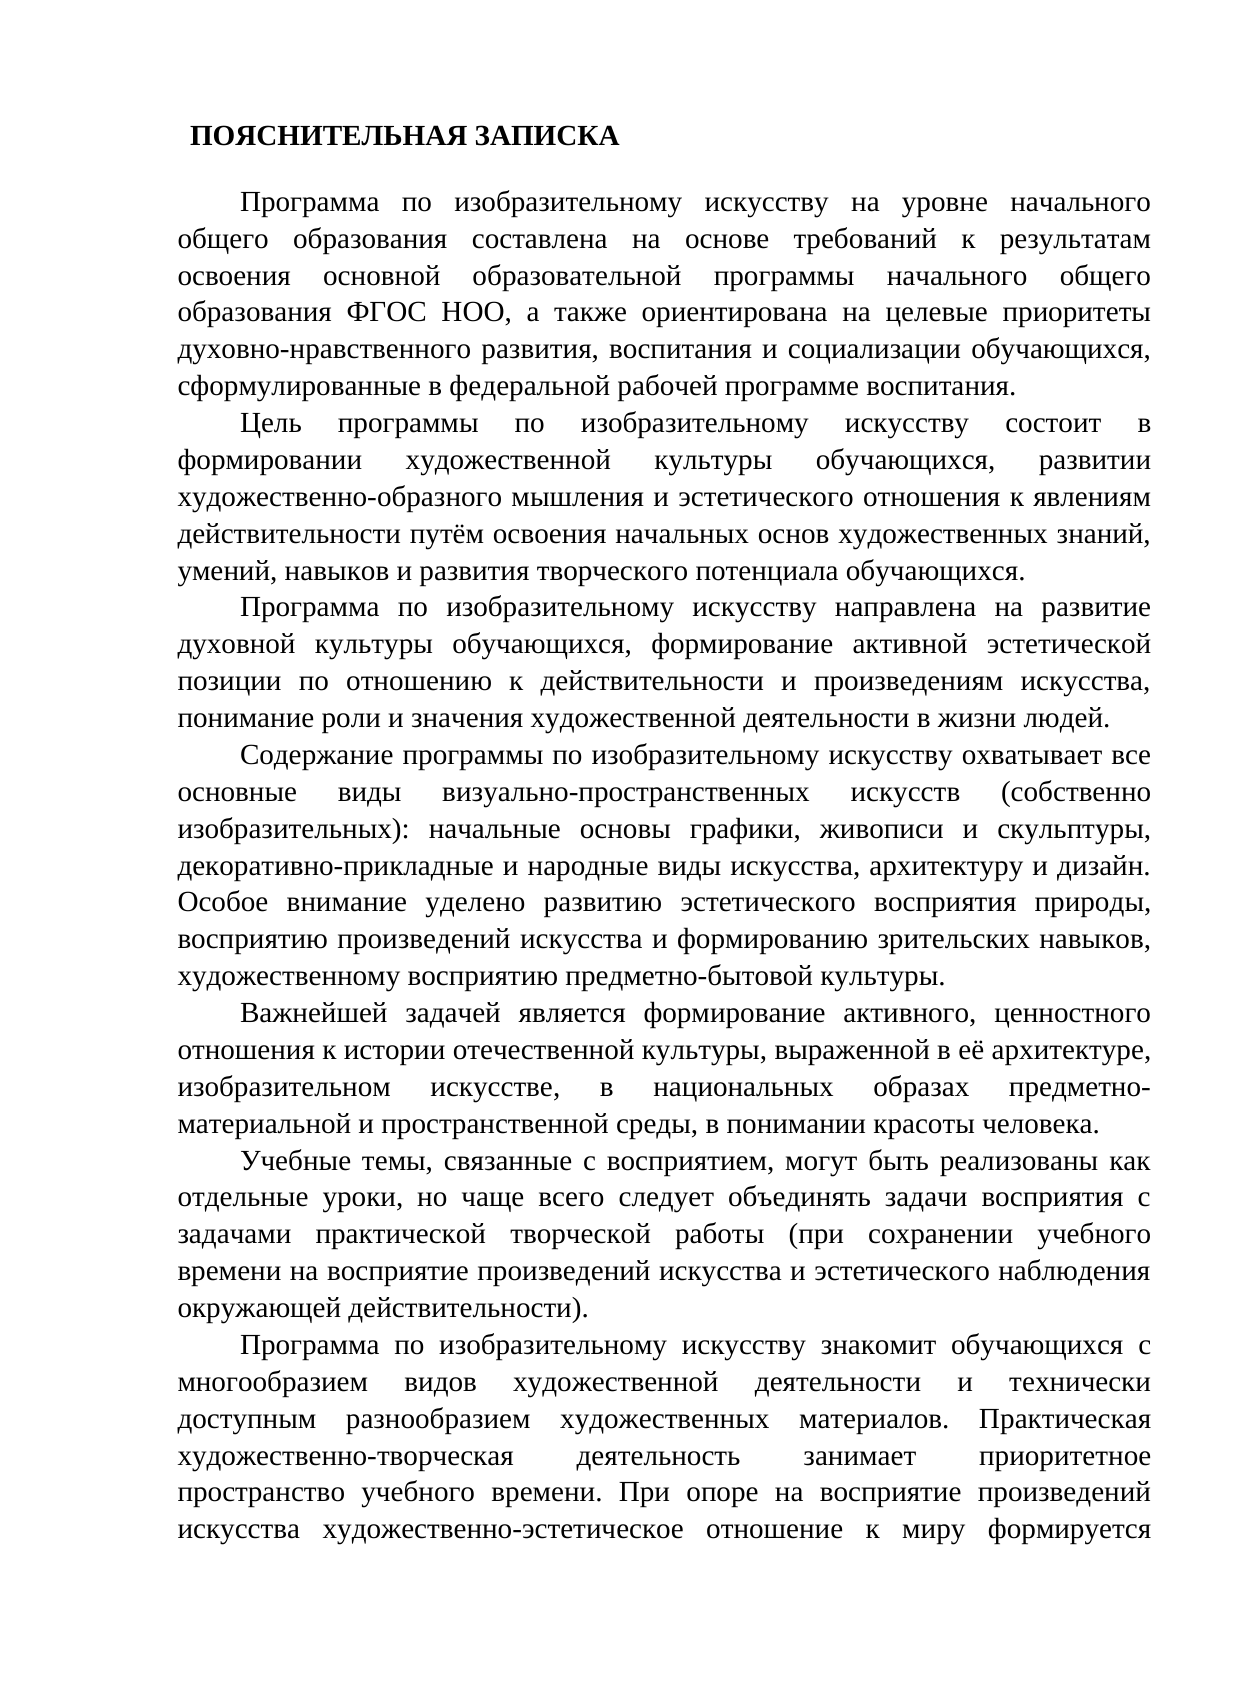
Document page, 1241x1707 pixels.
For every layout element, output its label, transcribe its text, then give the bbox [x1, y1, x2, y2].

text Учебные темы, связанные с восприятием, могут быть реализованы как отдельные уроки, но чаще всего следует объединять задачи восприятия с задачами практической творческой работы (при сохранении учебного времени на восприятие произведений искусства и эстетического наблюдения окружающей действительности). [177, 1143, 1152, 1324]
text ПОЯСНИТЕЛЬНАЯ ЗАПИСКА [190, 118, 1152, 152]
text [177, 1327, 1152, 1545]
text Цель программы по изобразительному искусству состоит в формировании художественной культуры обучающихся, развитии художественно-образного мышления и эстетического отношения к явлениям действительности путём освоения начальных основ художественных знаний, умений, навыков и развития творческого потенциала обучающихся. [177, 405, 1152, 586]
text Содержание программы по изобразительному искусству охватывает все основные виды визуально-пространственных искусств (собственно изобразительных): начальные основы графики, живописи и скульптуры, декоративно-прикладные и народные виды искусства, архитектуру и дизайн. Особое внимание уделено развитию эстетического восприятия природы, восприятию произведений искусства и формированию зрительских навыков, художественному восприятию предметно-бытовой культуры. [177, 737, 1152, 992]
text Программа по изобразительному искусству направлена на развитие духовной культуры обучающихся, формирование активной эстетической позиции по отношению к действительности и произведениям искусства, понимание роли и значения художественной деятельности в жизни людей. [177, 589, 1152, 734]
text Важнейшей задачей является формирование активного, ценностного отношения к истории отечественной культуры, выраженной в её архитектуре, изобразительном искусстве, в национальных образах предметно-материальной и пространственной среды, в понимании красоты человека. [177, 995, 1152, 1139]
text Программа по изобразительному искусству на уровне начального общего образования составлена на основе требований к результатам освоения основной образовательной программы начального общего образования ФГОС НОО, а также ориентирована на целевые приоритеты духовно-нравственного развития, воспитания и социализации обучающихся, сформулированные в федеральной рабочей программе воспитания. [177, 184, 1152, 402]
